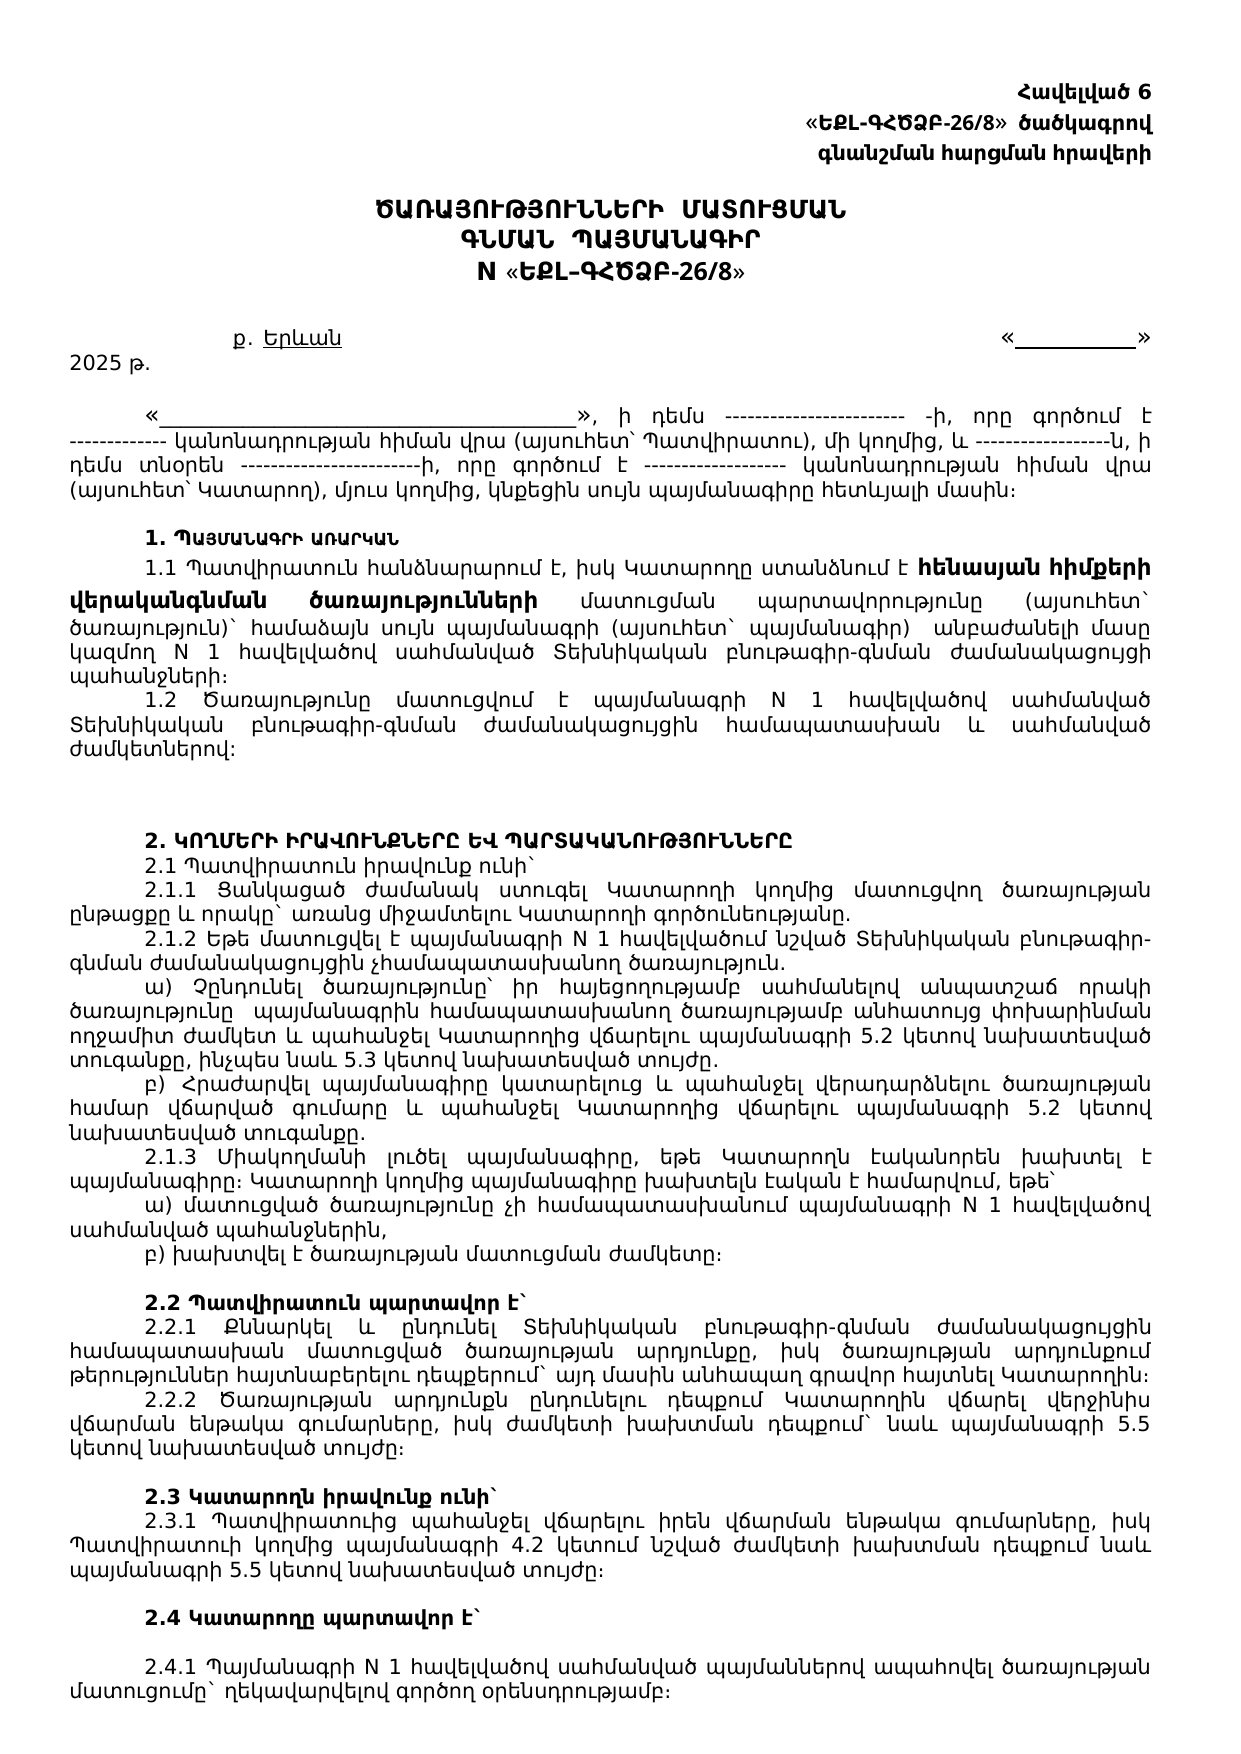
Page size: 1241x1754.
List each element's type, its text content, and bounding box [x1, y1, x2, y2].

text գնանշման հարցման հրավերի [69, 138, 1152, 167]
text ա) մատուցված ծառայությունը չի համապատասխանում պայմանագրի N 1 հավելվածով սահմանված պահանջներին, [69, 1193, 1152, 1242]
text բ) Հրաժարվել պայմանագիրը կատարելուց և պահանջել վերադարձնելու ծառայության համար վճարված գումարը և պահանջել Կատարողից վճարելու պայմանագրի 5.2 կետով նախատեսված տուգանքը. [69, 1072, 1152, 1145]
text 2.4 Կատարողը պարտավոր է` [69, 1606, 1152, 1630]
text 2.2 Պատվիրատուն պարտավոր է` [69, 1291, 1152, 1315]
text 2.3 Կատարողն իրավունք ունի` [69, 1485, 1152, 1509]
text բ) խախտվել է ծառայության մատուցման ժամկետը։ [69, 1242, 1152, 1266]
text 2.3.1 Պատվիրատուից պահանջել վճարելու իրեն վճարման ենթակա գումարները, իսկ Պատվիրատուի կողմից պայմանագրի 4.2 կետում նշված ժամկետի խախտման դեպքում նաև պայմանագրի 5.5 կետով նախատեսված տույժը։ [69, 1509, 1152, 1582]
text ա) Չընդունել ծառայությունը՝ իր հայեցողությամբ սահմանելով անպատշաճ որակի ծառայությունը պայմանագրին համապատասխանող ծառայությամբ անհատույց փոխարինման ողջամիտ ժամկետ և պահանջել Կատարողից վճարելու պայմանագրի 5.2 կետով նախատեսված տուգանքը, ինչպես նաև 5.3 կետով նախատեսված տույժը. [69, 975, 1152, 1072]
text 2.4.1 Պայմանագրի N 1 հավելվածով սահմանված պայմաններով ապահովել ծառայության մատուցումը` ղեկավարվելով գործող օրենսդրությամբ։ [69, 1655, 1152, 1703]
text Հավելված 6 [69, 80, 1152, 104]
text 2.1 Պատվիրատուն իրավունք ունի` [69, 854, 1152, 878]
text 1. Պայմանագրի առարկան [69, 526, 1152, 550]
text 1.2 Ծառայությունը մատուցվում է պայմանագրի N 1 հավելվածով սահմանված Տեխնիկական բնութագիր-գնման ժամանակացույցին համապատասխան և սահմանված ժամկետներով: [69, 688, 1152, 761]
text N «ԵՔԼ–ԳՀԾՁԲ-26/8» [54, 254, 1152, 288]
text ԳՆՄԱՆ ՊԱՅՄԱՆԱԳԻՐ [54, 225, 1152, 254]
text 2. ԿՈՂՄԵՐԻ ԻՐԱՎՈՒՆՔՆԵՐԸ ԵՎ ՊԱՐՏԱԿԱՆՈՒԹՅՈՒՆՆԵՐԸ [69, 829, 1152, 854]
text 2.1.2 Եթե մատուցվել է պայմանագրի N 1 հավելվածում նշված Տեխնիկական բնութագիր-գնման ժամանակացույցին չհամապատասխանող ծառայություն. [69, 927, 1152, 975]
text ք. Երևան « » 2025 թ. [69, 322, 1152, 376]
text 2.2.2 Ծառայության արդյունքն ընդունելու դեպքում Կատարողին վճարել վերջինիս վճարման ենթակա գումարները, իսկ ժամկետի խախտման դեպքում` նաև պայմանագրի 5.5 կետով նախատեսված տույժը։ [69, 1388, 1152, 1461]
text «________________________________________», ի դեմս ------------------------ -ի, որը գործում է ------------- կանոնադրության հիման վրա (այսուհետ՝ Պատվիրատու), մի կողմից, և ------------------ն, ի դեմս տնօրեն ------------------------ի, որը գործում է ------------------- կանոնադրության հիման վրա (այսուհետ՝ Կատարող), մյուս կողմից, կնքեցին սույն պայմանագիրը հետևյալի մասին։ [69, 400, 1152, 502]
text 1.1 Պատվիրատուն հանձնարարում է, իսկ Կատարողը ստանձնում է հենասյան հիմքերի վերականգնման ծառայությունների մատուցման պարտավորությունը (այսուհետ` ծառայություն)` համաձայն սույն պայմանագրի (այսուհետ` պայմանագիր) անբաժանելի մասը կազմող N 1 հավելվածով սահմանված Տեխնիկական բնութագիր-գնման ժամանակացույցի պահանջների։ [69, 550, 1152, 688]
text ԾԱՌԱՅՈՒԹՅՈՒՆՆԵՐԻ ՄԱՏՈՒՑՄԱՆ [54, 196, 1152, 225]
text «ԵՔԼ-ԳՀԾՁԲ-26/8» ծածկագրով [69, 104, 1152, 138]
text 2.1.3 Միակողմանի լուծել պայմանագիրը, եթե Կատարողն էականորեն խախտել է պայմանագիրը։ Կատարողի կողմից պայմանագիրը խախտելն էական է համարվում, եթե՝ [69, 1145, 1152, 1193]
text 2.2.1 Քննարկել և ընդունել Տեխնիկական բնութագիր-գնման ժամանակացույցին համապատասխան մատուցված ծառայության արդյունքը, իսկ ծառայության արդյունքում թերություններ հայտնաբերելու դեպքերում` այդ մասին անհապաղ գրավոր հայտնել Կատարողին։ [69, 1315, 1152, 1388]
text 2.1.1 Ցանկացած ժամանակ ստուգել Կատարողի կողմից մատուցվող ծառայության ընթացքը և որակը` առանց միջամտելու Կատարողի գործունեությանը. [69, 878, 1152, 927]
